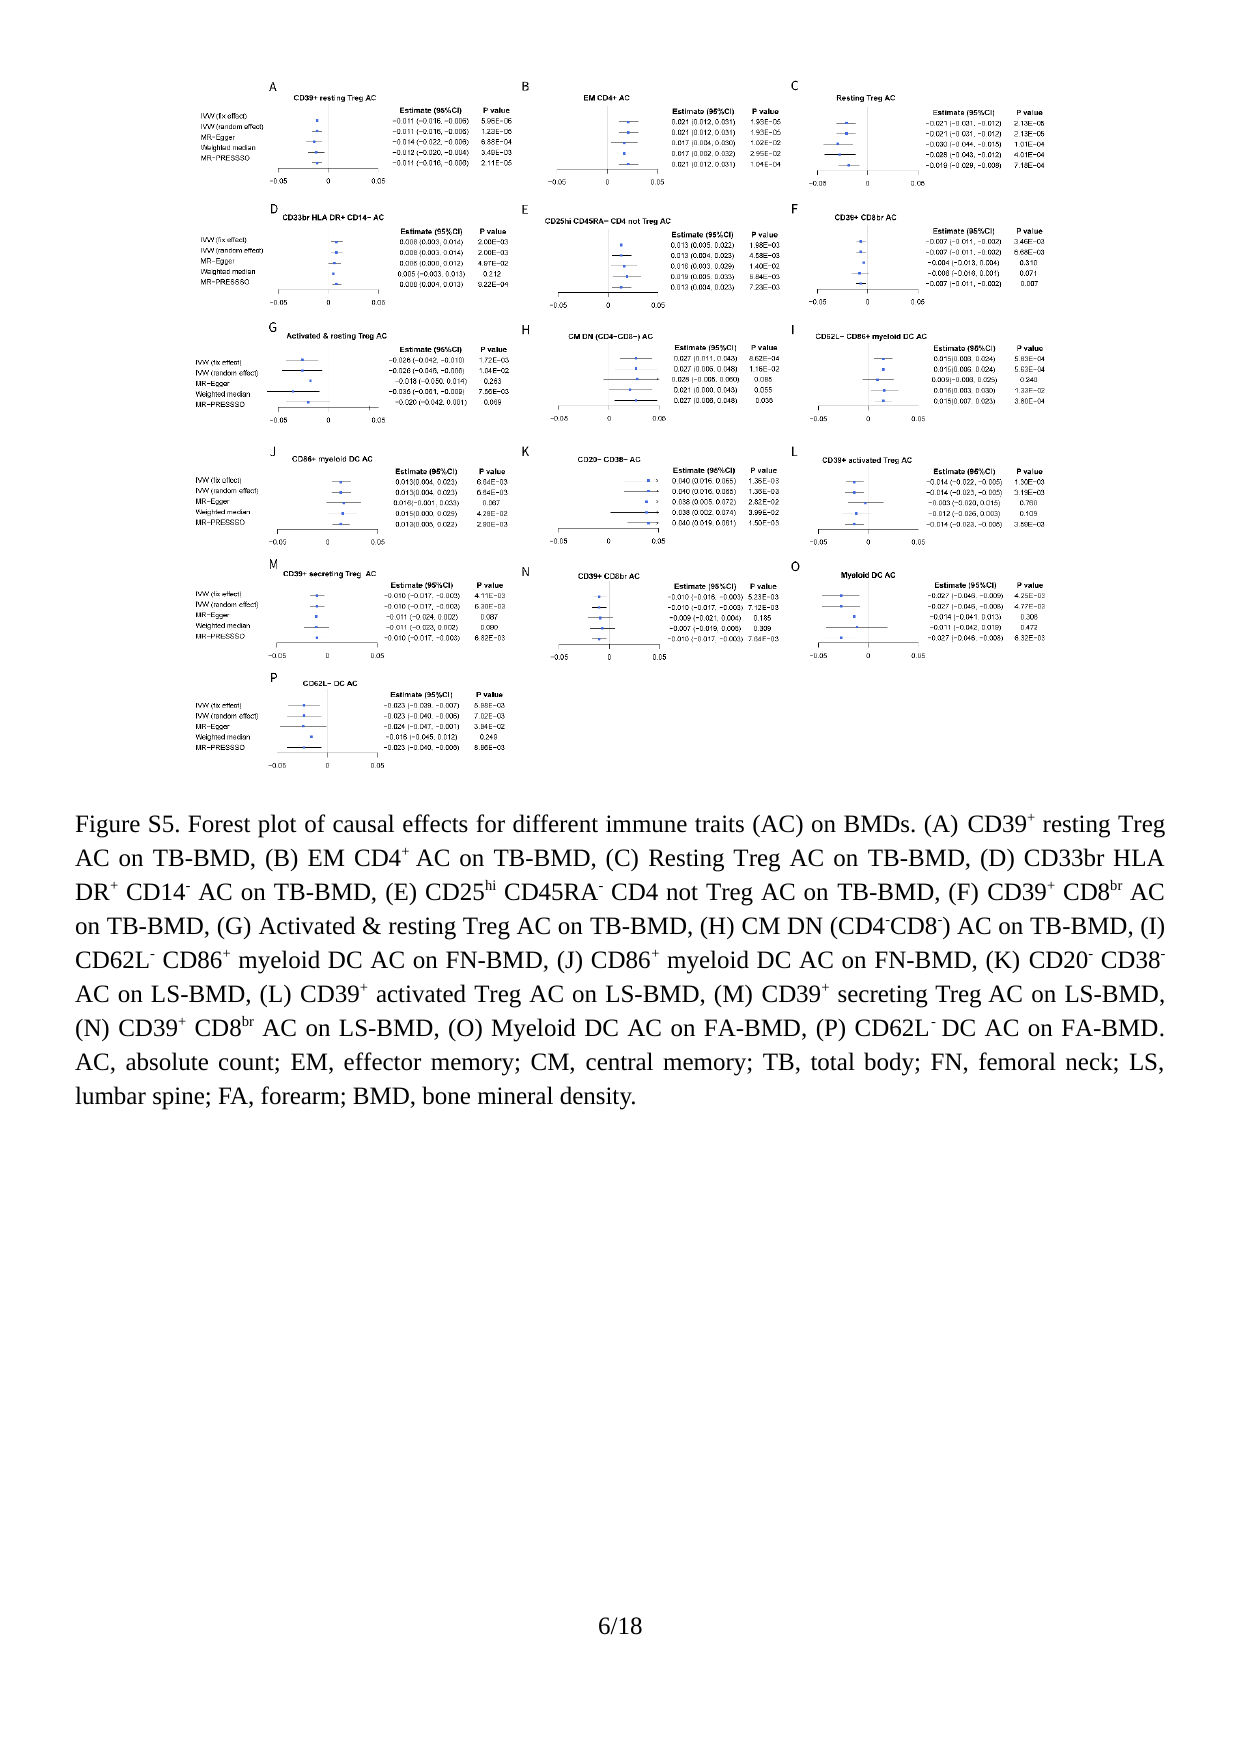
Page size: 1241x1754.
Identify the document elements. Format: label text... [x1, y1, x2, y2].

text Figure S5. Forest plot of causal effects for different immune traits (AC) on BMDs. (A) CD39+ resting Treg AC on TB-BMD, (B) EM CD4+ AC on TB-BMD, (C) Resting Treg AC on TB-BMD, (D) CD33br HLA DR+ CD14- AC on TB-BMD, (E) CD25hi CD45RA- CD4 not Treg AC on TB-BMD, (F) CD39+ CD8br AC on TB-BMD, (G) Activated & resting Treg AC on TB-BMD, (H) CM DN (CD4-CD8-) AC on TB-BMD, (I) CD62L- CD86+ myeloid DC AC on FN-BMD, (J) CD86+ myeloid DC AC on FN-BMD, (K) CD20- CD38- AC on LS-BMD, (L) CD39+ activated Treg AC on LS-BMD, (M) CD39+ secreting Treg AC on LS-BMD, (N) CD39+ CD8br AC on LS-BMD, (O) Myeloid DC AC on FA-BMD, (P) CD62L- DC AC on FA-BMD. AC, absolute count; EM, effector memory; CM, central memory; TB, total body; FN, femoral neck; LS, lumbar spine; FA, forearm; BMD, bone mineral density. [75, 806, 1165, 1112]
picture [195, 78, 1045, 770]
